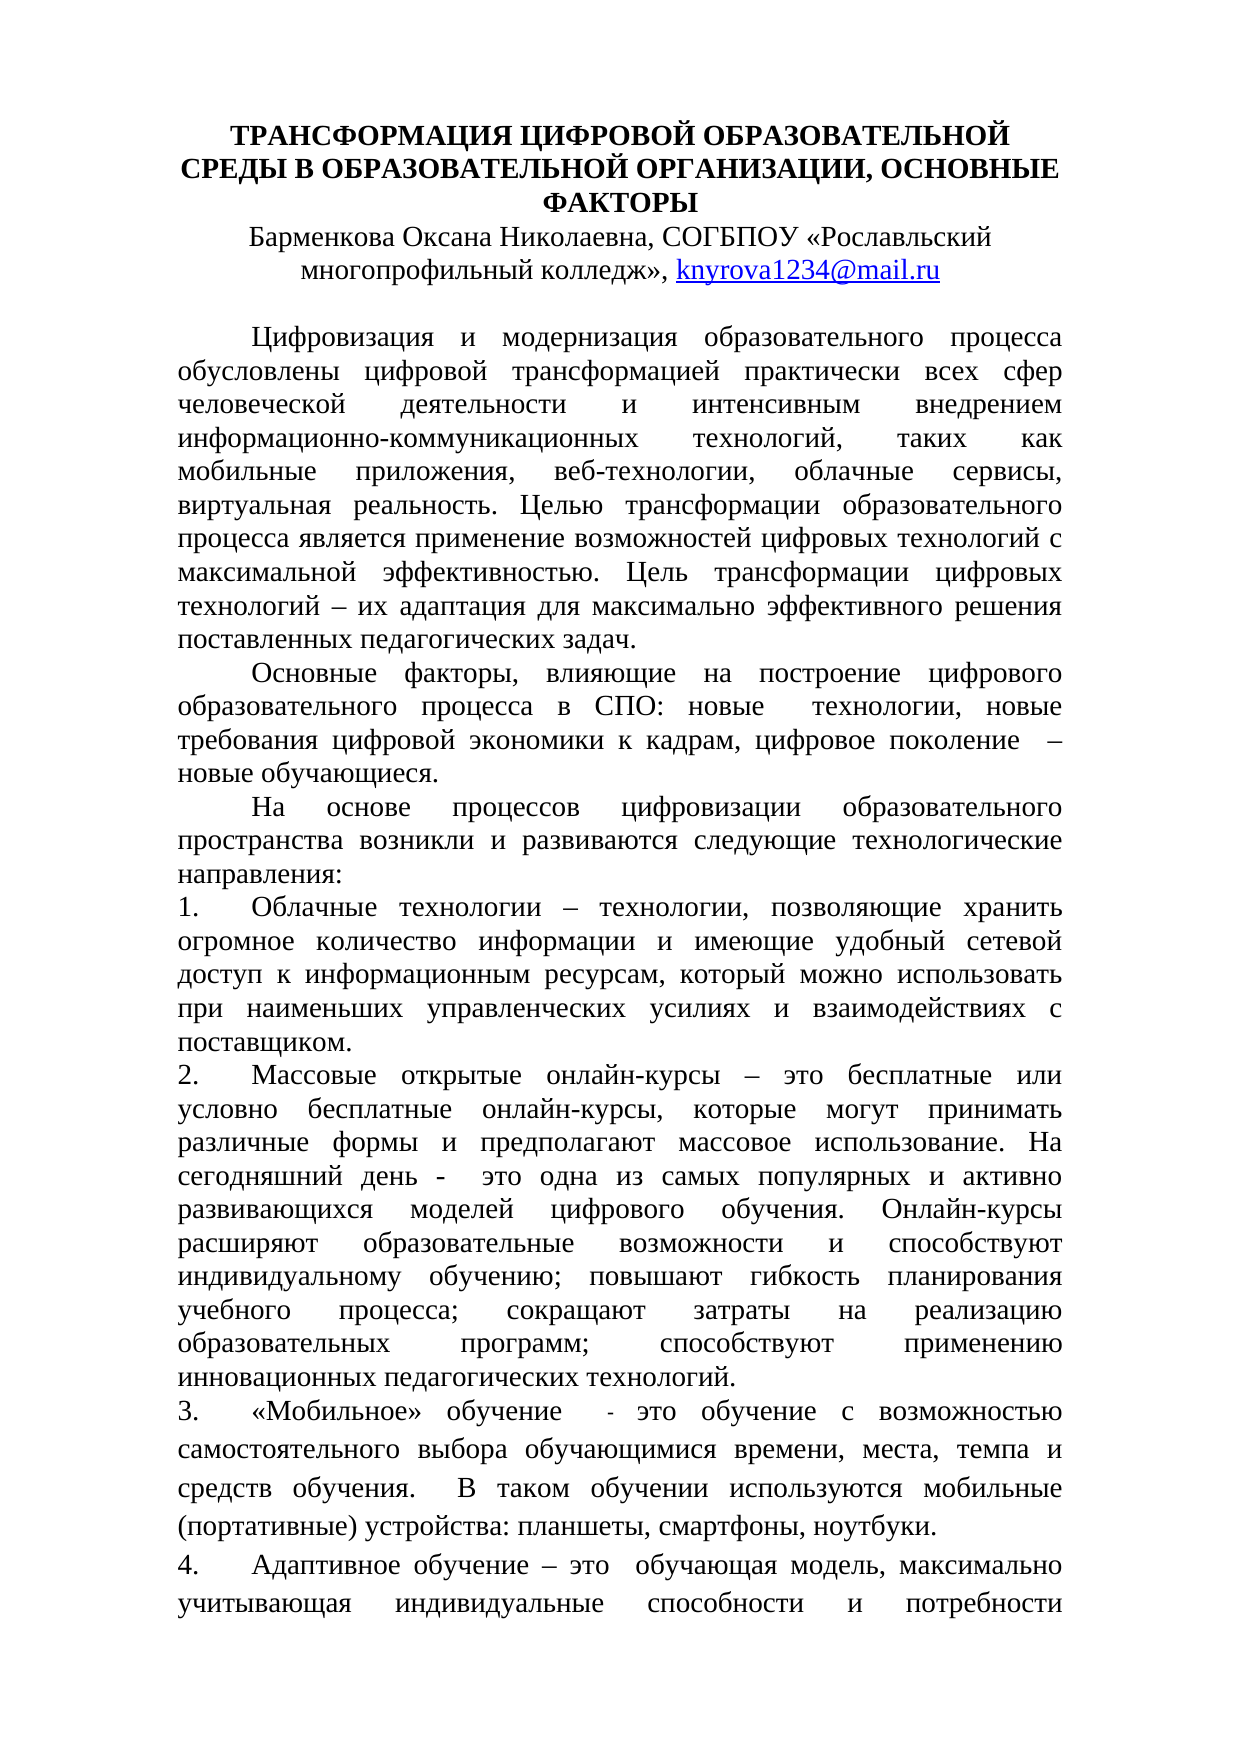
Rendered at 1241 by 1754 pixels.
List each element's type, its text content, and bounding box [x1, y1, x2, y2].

list Облачные технологии – технологии, позволяющие хранить огромное количество информации и имеющие удобный сетевой доступ к информационным ресурсам, который можно использовать при наименьших управленческих усилиях и взаимодействиях с поставщиком. [177, 889, 1063, 1057]
text Цифровизация и модернизация образовательного процесса обусловлены цифровой трансформацией практически всех сфер человеческой деятельности и интенсивным внедрением информационно-коммуникационных технологий, таких как мобильные приложения, веб-технологии, облачные сервисы, виртуальная реальность. Целью трансформации образовательного процесса является применение возможностей цифровых технологий с максимальной эффективностью. Цель трансформации цифровых технологий – их адаптация для максимально эффективного решения поставленных педагогических задач. [177, 319, 1063, 655]
list «Мобильное» обучение - это обучение с возможностью самостоятельного выбора обучающимися времени, места, темпа и средств обучения. В таком обучении используются мобильные (портативные) устройства: планшеты, смартфоны, ноутбуки. [177, 1393, 1063, 1542]
text Барменкова Оксана Николаевна, СОГБПОУ «Рославльский многопрофильный колледж», knyrova1234@mail.ru [177, 219, 1063, 286]
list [177, 1547, 1063, 1619]
text Основные факторы, влияющие на построение цифрового образовательного процесса в СПО: новые технологии, новые требования цифровой экономики к кадрам, цифровое поколение – новые обучающиеся. [177, 655, 1063, 789]
list Массовые открытые онлайн-курсы – это бесплатные или условно бесплатные онлайн-курсы, которые могут принимать различные формы и предполагают массовое использование. На сегодняшний день - это одна из самых популярных и активно развивающихся моделей цифрового обучения. Онлайн-курсы расширяют образовательные возможности и способствуют индивидуальному обучению; повышают гибкость планирования учебного процесса; сокращают затраты на реализацию образовательных программ; способствуют применению инновационных педагогических технологий. [177, 1057, 1063, 1393]
text ТРАНСФОРМАЦИЯ ЦИФРОВОЙ ОБРАЗОВАТЕЛЬНОЙ СРЕДЫ В ОБРАЗОВАТЕЛЬНОЙ ОРГАНИЗАЦИИ, ОСНОВНЫЕ ФАКТОРЫ [177, 118, 1063, 219]
text На основе процессов цифровизации образовательного пространства возникли и развиваются следующие технологические направления: [177, 789, 1063, 889]
